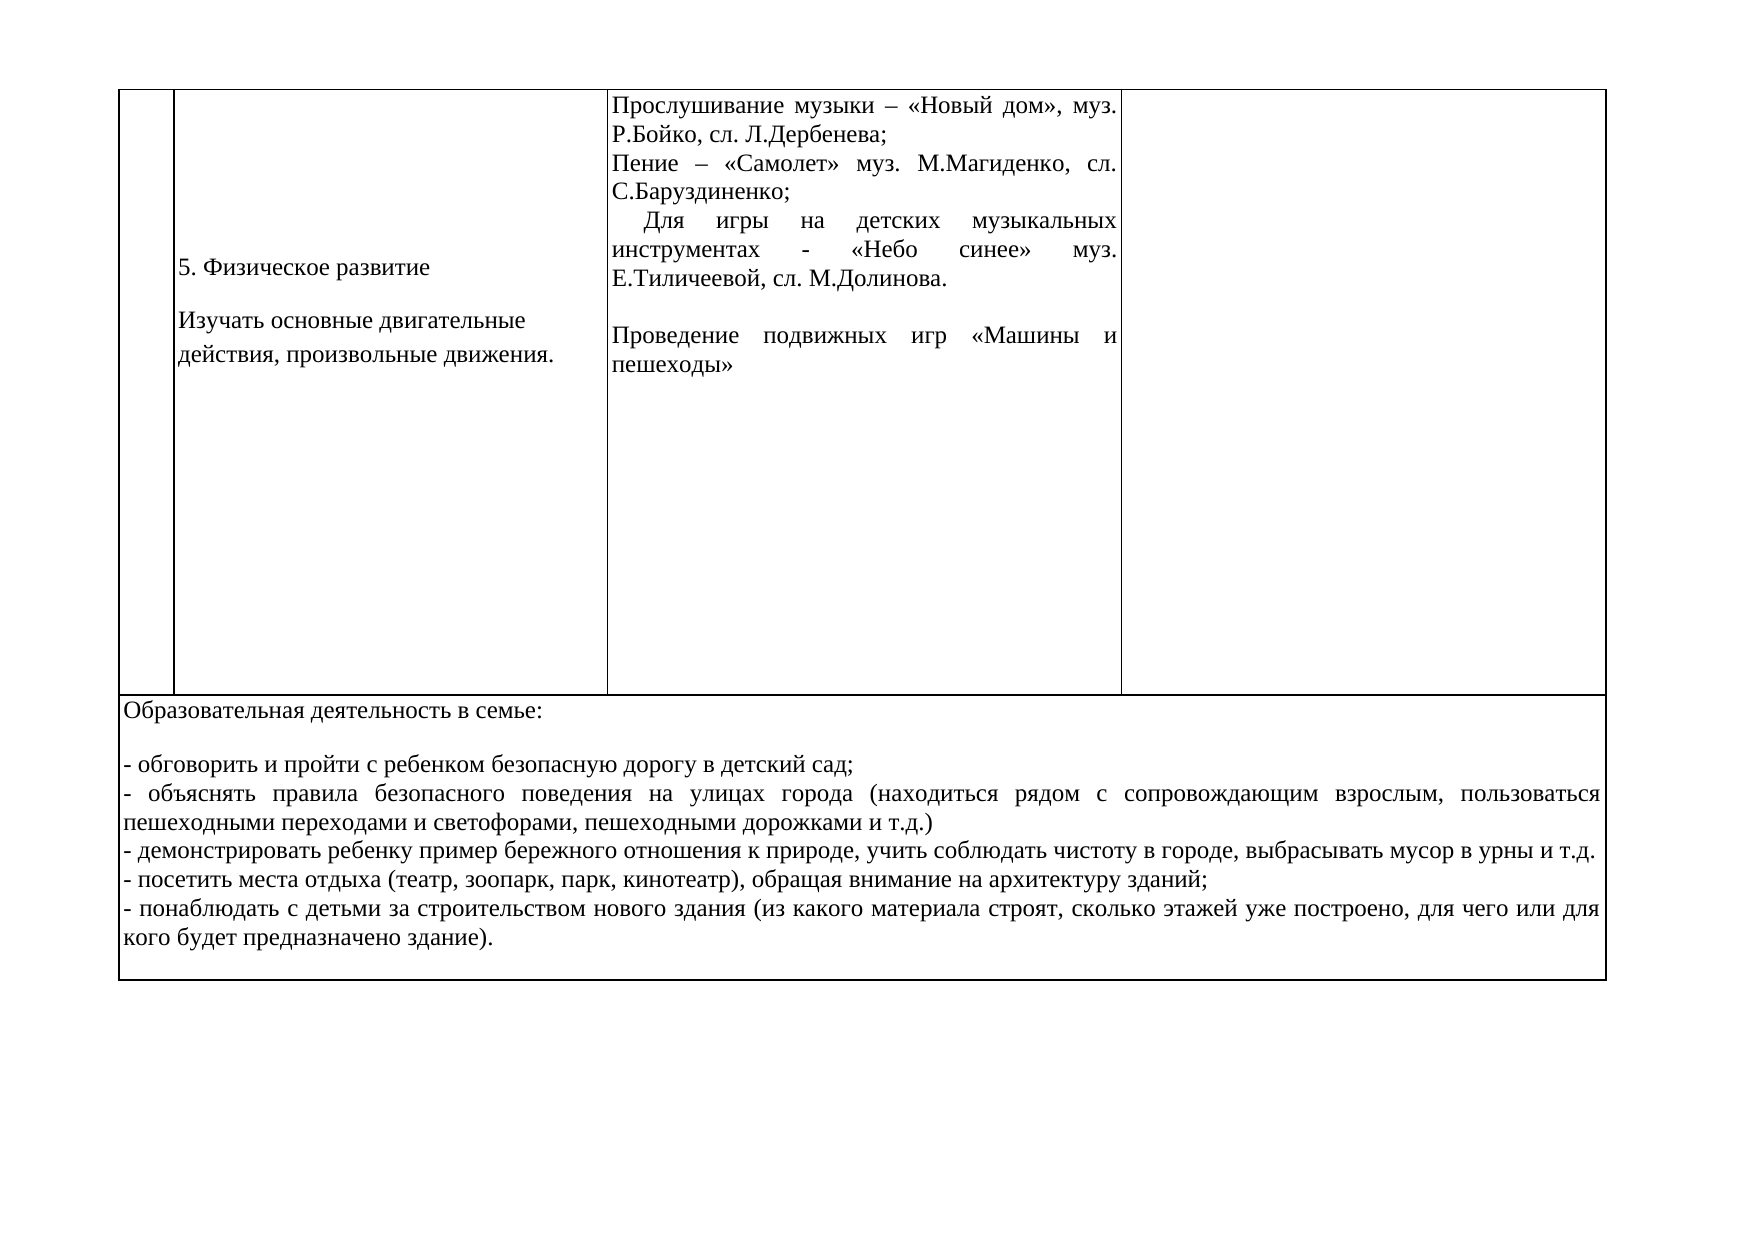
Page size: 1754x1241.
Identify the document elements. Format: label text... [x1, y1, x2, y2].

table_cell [1122, 90, 1605, 694]
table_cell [175, 90, 607, 694]
table_cell [120, 90, 173, 694]
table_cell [608, 90, 1121, 694]
table_cell Образовательная деятельность в семье: - обговорить и пройти с ребенком безопасную дорогу в детский сад; - объяснять правила безопасного поведения на улицах города (находиться рядом с сопровождающим взрослым, пользоваться пешеходными переходами и светофорами, пешеходными дорожками и т.д.) - демонстрировать ребенку пример бережного отношения к природе, учить соблюдать чистоту в городе, выбрасывать мусор в урны и т.д. - посетить места отдыха (театр, зоопарк, парк, кинотеатр), обращая внимание на архитектуру зданий; - понаблюдать с детьми за строительством нового здания (из какого материала строят, сколько этажей уже построено, для чего или для кого будет предназначено здание). [120, 696, 1605, 979]
